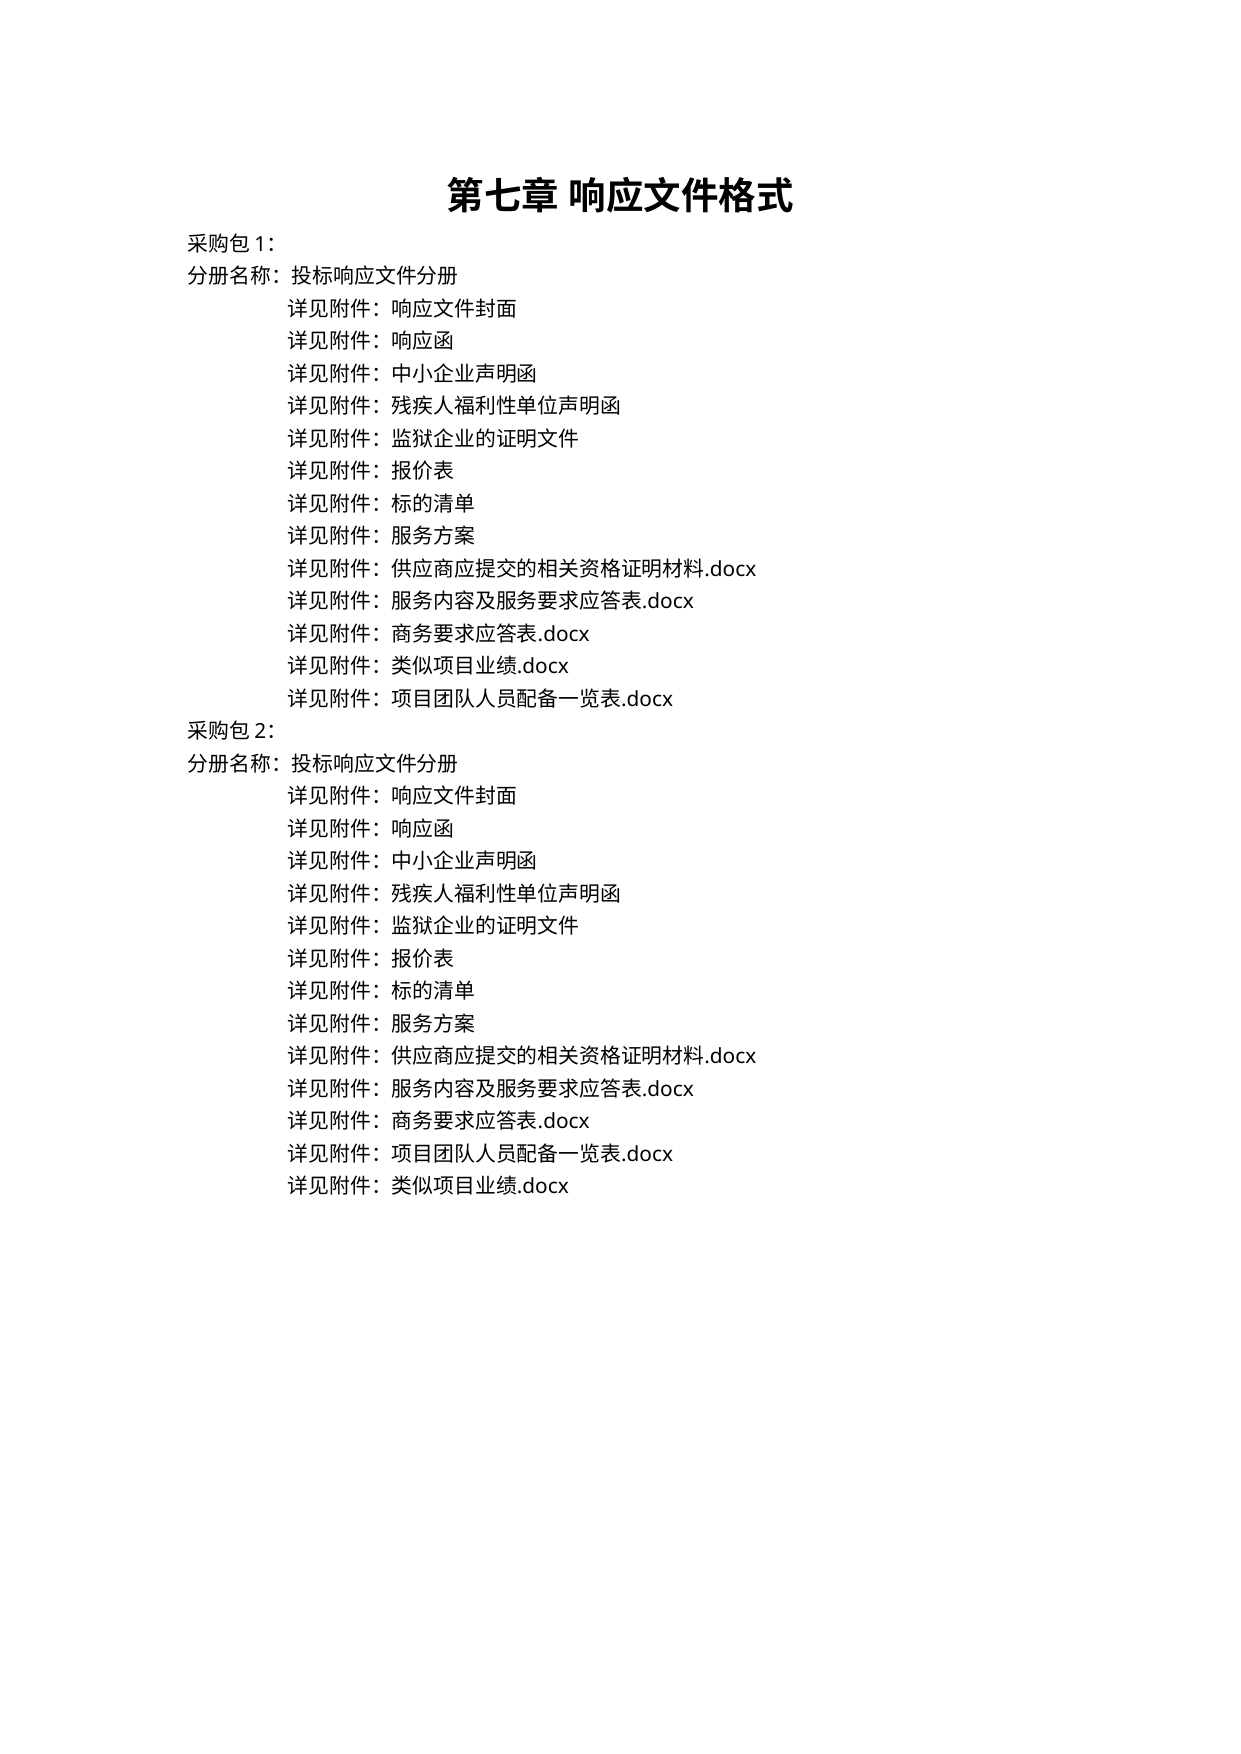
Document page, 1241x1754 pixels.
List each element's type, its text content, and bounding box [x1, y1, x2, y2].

text 详见附件：监狱企业的证明文件 [187, 909, 1053, 942]
text 详见附件：供应商应提交的相关资格证明材料.docx [187, 1039, 1053, 1072]
text 详见附件：标的清单 [187, 974, 1053, 1007]
text 详见附件：报价表 [187, 942, 1053, 974]
text 详见附件：商务要求应答表.docx [187, 1104, 1053, 1137]
text 详见附件：监狱企业的证明文件 [187, 422, 1053, 454]
text 分册名称：投标响应文件分册 [187, 747, 1053, 779]
text 详见附件：响应文件封面 [187, 292, 1053, 324]
text 详见附件：响应函 [187, 324, 1053, 357]
text 详见附件：响应函 [187, 812, 1053, 844]
text 详见附件：标的清单 [187, 487, 1053, 519]
text 详见附件：项目团队人员配备一览表.docx [187, 682, 1053, 714]
text 详见附件：中小企业声明函 [187, 844, 1053, 877]
text 详见附件：服务方案 [187, 1007, 1053, 1039]
text 采购包2： [187, 714, 1053, 747]
text 详见附件：项目团队人员配备一览表.docx [187, 1137, 1053, 1169]
text 详见附件：类似项目业绩.docx [187, 649, 1053, 682]
text 详见附件：服务内容及服务要求应答表.docx [187, 1072, 1053, 1104]
text 分册名称：投标响应文件分册 [187, 259, 1053, 292]
text 第七章 响应文件格式 [187, 162, 1053, 227]
text 详见附件：报价表 [187, 454, 1053, 487]
text 详见附件：供应商应提交的相关资格证明材料.docx [187, 552, 1053, 584]
text 详见附件：服务方案 [187, 519, 1053, 552]
text 详见附件：响应文件封面 [187, 779, 1053, 812]
text 采购包1： [187, 227, 1053, 259]
text 详见附件：商务要求应答表.docx [187, 617, 1053, 649]
text 详见附件：残疾人福利性单位声明函 [187, 389, 1053, 422]
text 详见附件：残疾人福利性单位声明函 [187, 877, 1053, 909]
text 详见附件：服务内容及服务要求应答表.docx [187, 584, 1053, 617]
text 详见附件：类似项目业绩.docx [187, 1169, 1053, 1202]
text 详见附件：中小企业声明函 [187, 357, 1053, 389]
